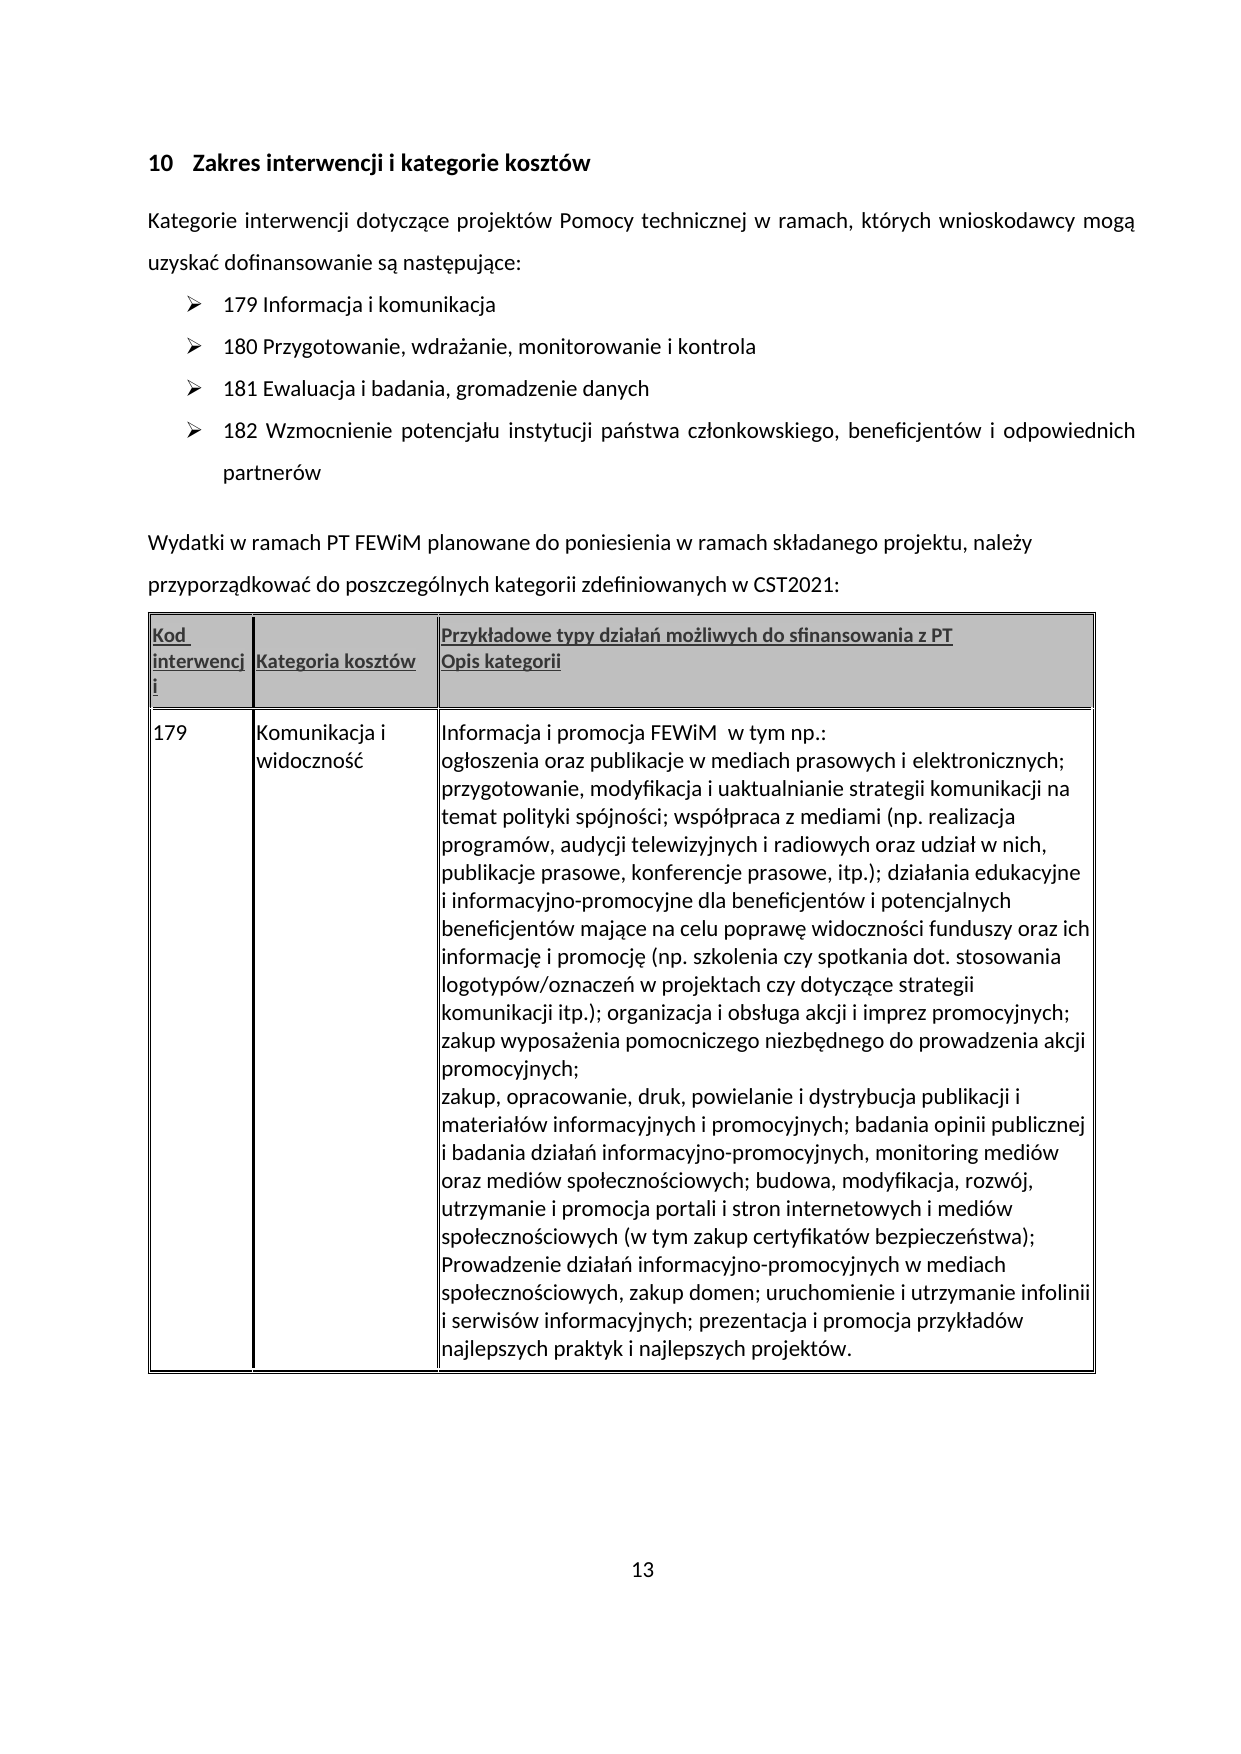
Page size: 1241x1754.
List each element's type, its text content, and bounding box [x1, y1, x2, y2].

table_cell Komunikacja i widoczność [253, 710, 439, 1370]
list 180 Przygotowanie, wdrażanie, monitorowanie i kontrola [185, 332, 1137, 360]
table_header Kategoria kosztów [253, 615, 439, 707]
text Kategorie interwencji dotyczące projektów Pomocy technicznej w ramach, których wnioskodawcy mogą uzyskać dofinansowanie są następujące: [148, 206, 1137, 276]
list 181 Ewaluacja i badania, gromadzenie danych [185, 374, 1137, 402]
subtitle Zakres interwencji i kategorie kosztów [148, 148, 1137, 178]
list 182 Wzmocnienie potencjału instytucji państwa członkowskiego, beneficjentów i odpowiednich partnerów [185, 416, 1137, 486]
table_header Kod interwencji [149, 613, 253, 707]
table_cell Informacja i promocja FEWiM w tym np.: ogłoszenia oraz publikacje w mediach prasowych i elektronicznych; przygotowanie, modyfikacja i uaktualnianie strategii komunikacji na temat polityki spójności; współpraca z mediami (np. realizacja programów, audycji telewizyjnych i radiowych oraz udział w nich, publikacje prasowe, konferencje prasowe, itp.); działania edukacyjne i informacyjno-promocyjne dla beneficjentów i potencjalnych beneficjentów mające na celu poprawę widoczności funduszy oraz ich informację i promocję (np. szkolenia czy spotkania dot. stosowania logotypów/oznaczeń w projektach czy dotyczące strategii komunikacji itp.); organizacja i obsługa akcji i imprez promocyjnych; zakup wyposażenia pomocniczego niezbędnego do prowadzenia akcji promocyjnych; zakup, opracowanie, druk, powielanie i dystrybucja publikacji i materiałów informacyjnych i promocyjnych; badania opinii publicznej i badania działań informacyjno-promocyjnych, monitoring mediów oraz mediów społecznościowych; budowa, modyfikacja, rozwój, utrzymanie i promocja portali i stron internetowych i mediów społecznościowych (w tym zakup certyfikatów bezpieczeństwa); Prowadzenie działań informacyjno-promocyjnych w mediach społecznościowych, zakup domen; uruchomienie i utrzymanie infolinii i serwisów informacyjnych; prezentacja i promocja przykładów najlepszych praktyk i najlepszych projektów. [439, 707, 1094, 1370]
list 179 Informacja i komunikacja [185, 290, 1137, 318]
table_header Przykładowe typy działań możliwych do sfinansowania z PT Opis kategorii [439, 615, 1093, 707]
table_cell 179 [149, 707, 253, 1370]
text Wydatki w ramach PT FEWiM planowane do poniesienia w ramach składanego projektu, należy przyporządkować do poszczególnych kategorii zdefiniowanych w CST2021: [148, 528, 1137, 598]
